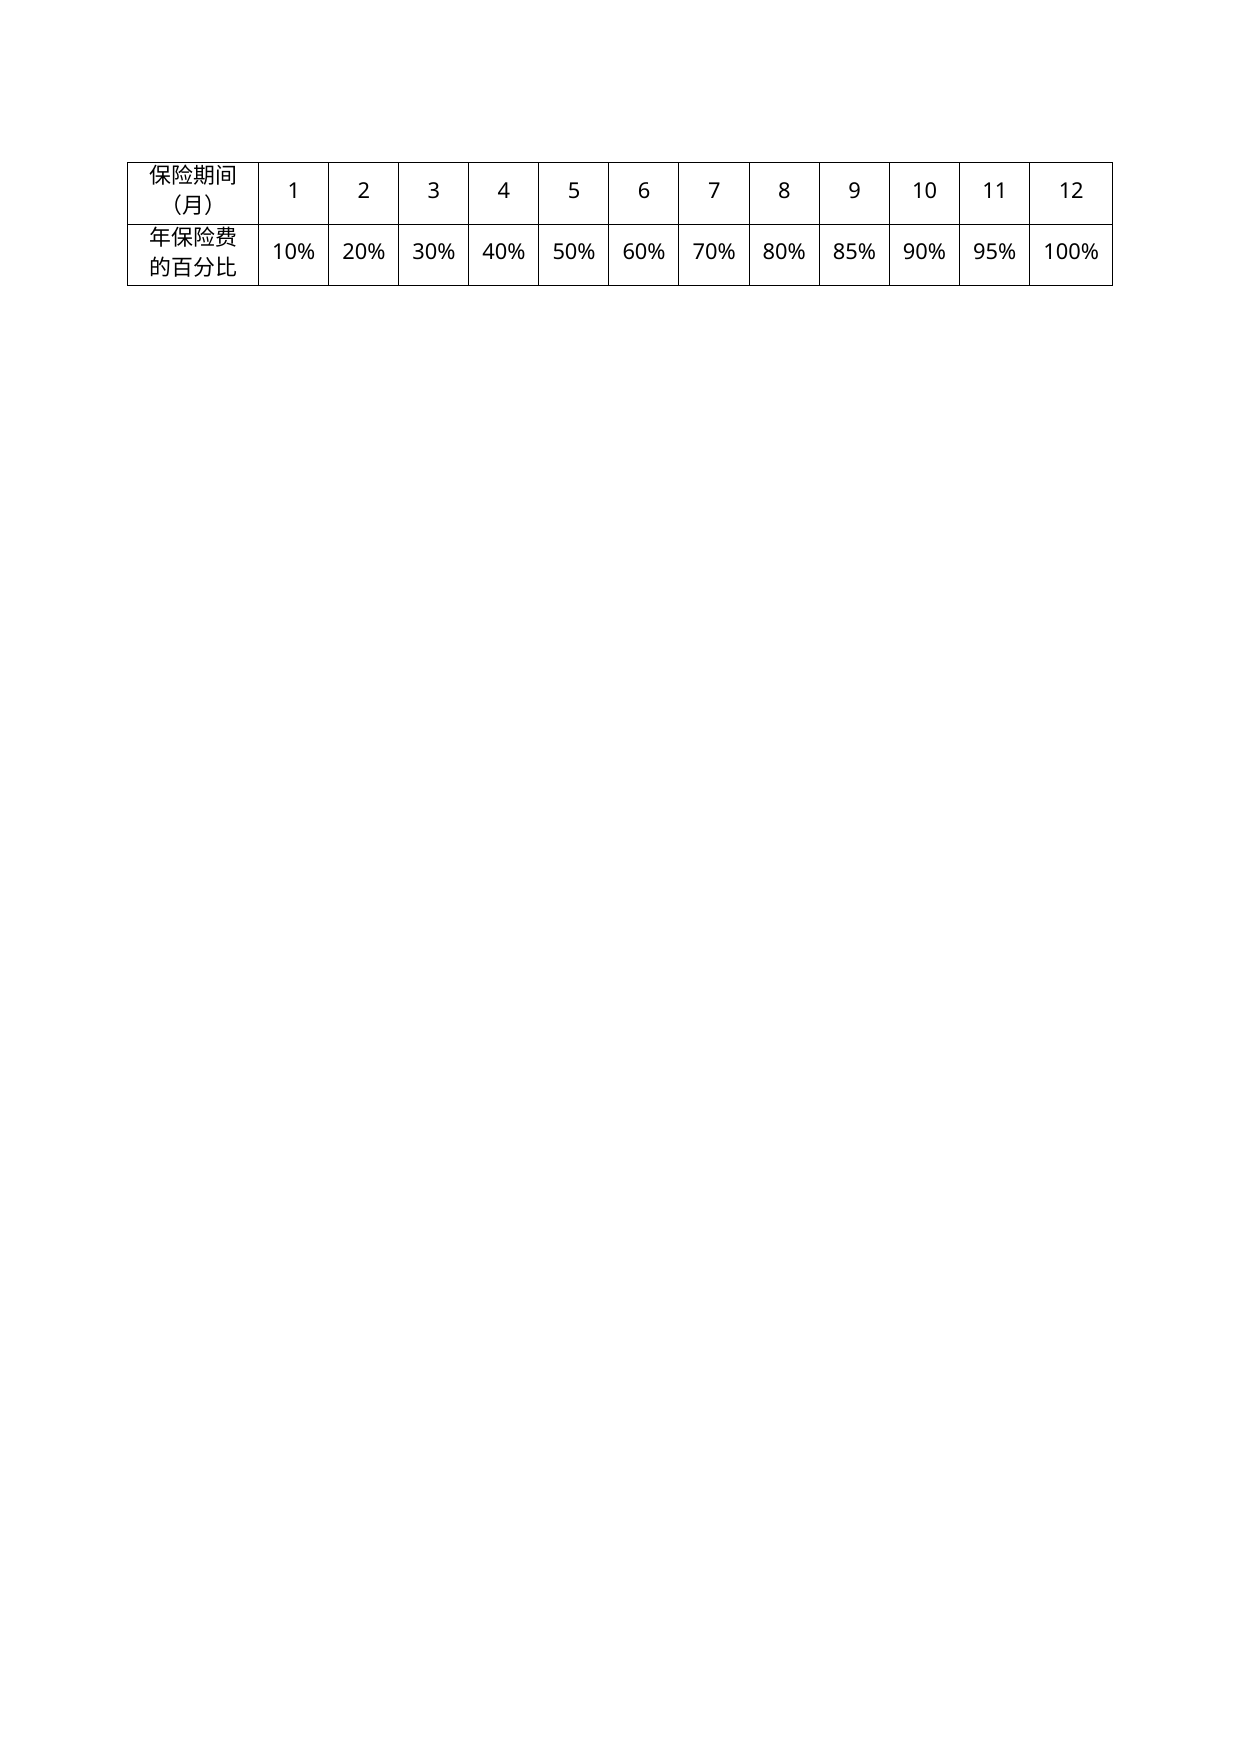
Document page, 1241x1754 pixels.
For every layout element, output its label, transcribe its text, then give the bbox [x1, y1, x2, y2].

table_cell 80% [750, 225, 819, 285]
table_header 1 [259, 163, 328, 223]
table_header 2 [329, 163, 398, 223]
table_cell 85% [820, 225, 889, 285]
table_header 保险期间（月） [128, 163, 258, 223]
table_cell 20% [329, 225, 398, 285]
table_header 11 [960, 163, 1029, 223]
table_cell 50% [539, 225, 608, 285]
table_header 3 [399, 163, 468, 223]
table_cell 70% [679, 225, 749, 285]
table_header 5 [539, 163, 608, 223]
table_cell 100% [1030, 225, 1112, 285]
table_header 12 [1030, 163, 1112, 223]
table_cell 60% [609, 225, 678, 285]
table_cell 90% [890, 225, 959, 285]
table_header 6 [609, 163, 678, 223]
table_header 4 [469, 163, 538, 223]
table_header 8 [750, 163, 819, 223]
table_cell 30% [399, 225, 468, 285]
table_cell 95% [960, 225, 1029, 285]
table_cell 10% [259, 225, 328, 285]
table_header 10 [890, 163, 959, 223]
table_header 9 [820, 163, 889, 223]
table_header 7 [679, 163, 749, 223]
table_cell 年保险费的百分比 [128, 225, 258, 285]
table_cell 40% [469, 225, 538, 285]
